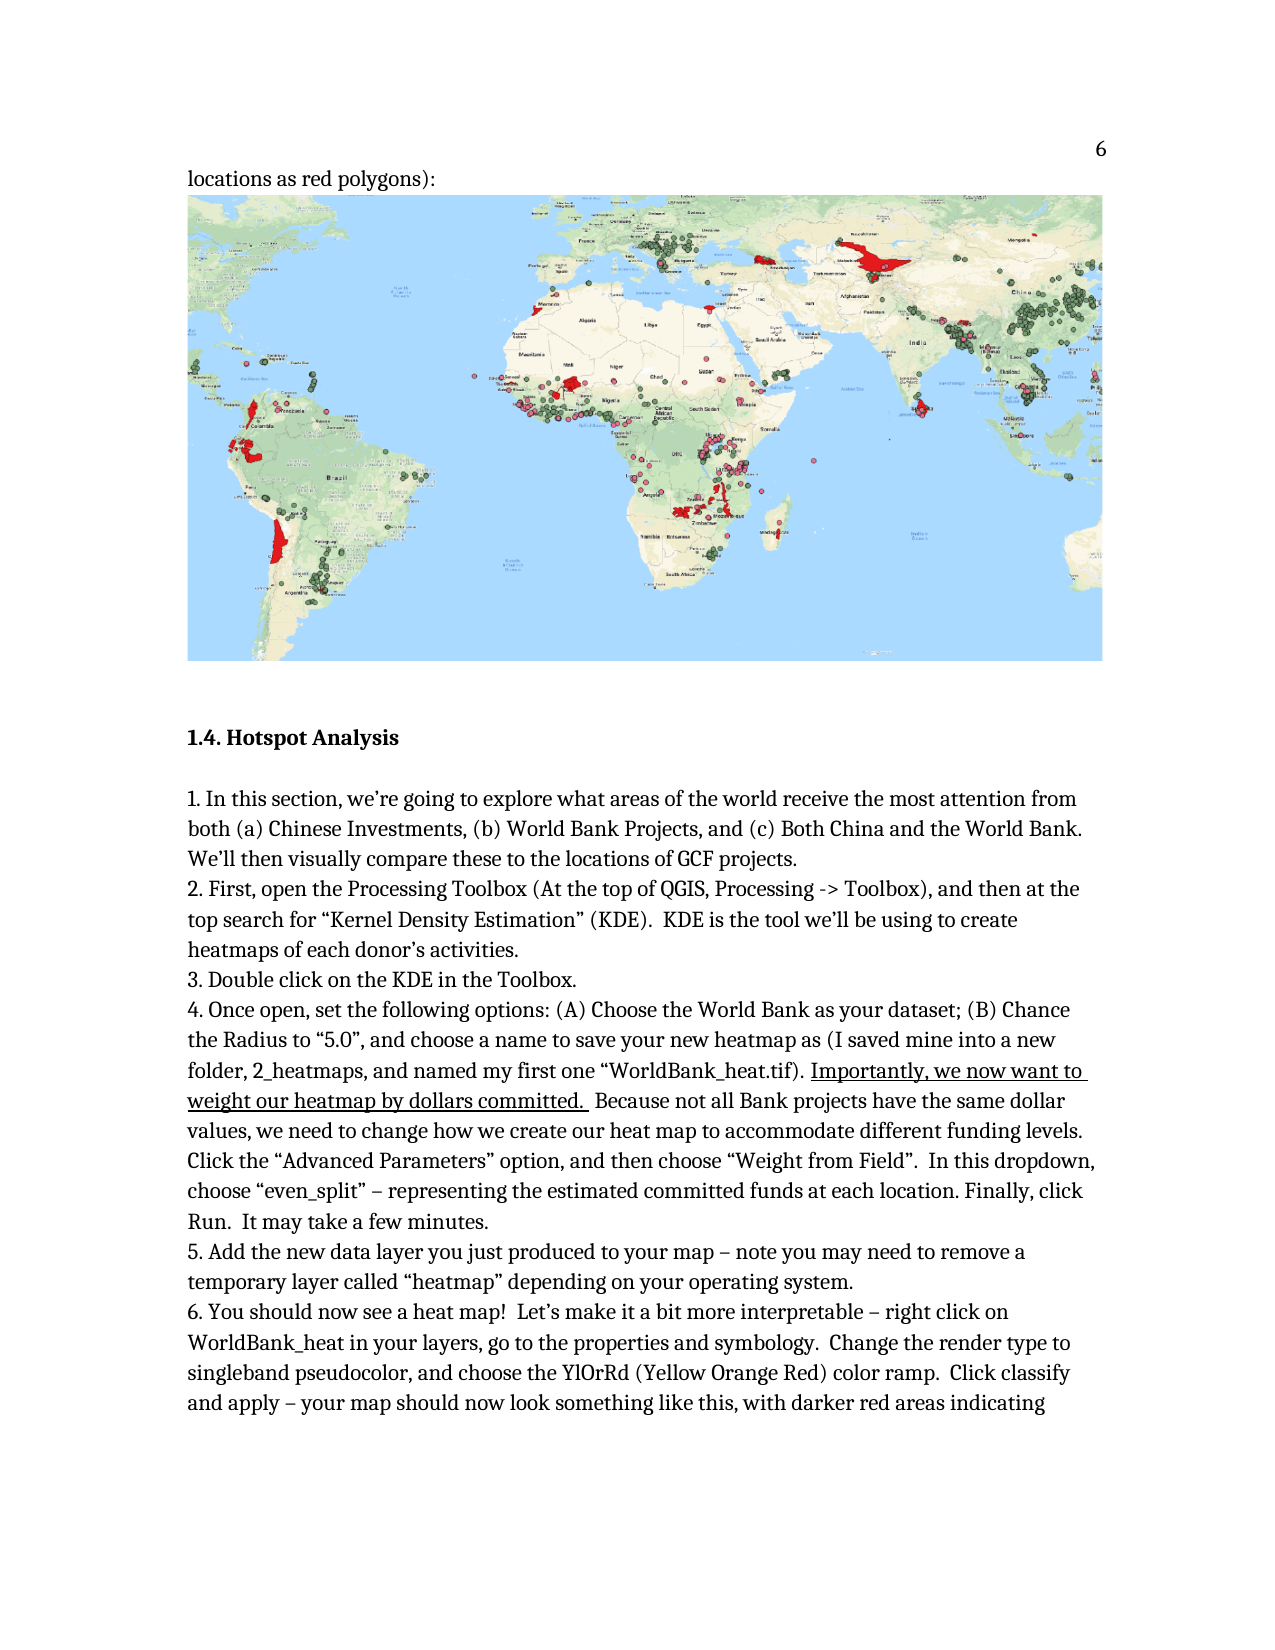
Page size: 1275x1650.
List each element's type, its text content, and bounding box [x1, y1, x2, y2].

picture [187, 195, 1103, 661]
text 3. Double click on the KDE in the Toolbox. [187, 967, 1106, 993]
text 5. Add the new data layer you just produced to your map – note you may need to remove a temporary layer called “heatmap” depending on your operating system. [187, 1239, 1106, 1295]
text 4. Once open, set the following options: (A) Choose the World Bank as your dataset; (B) Chance the Radius to “5.0”, and choose a name to save your new heatmap as (I saved mine into a new folder, 2_heatmaps, and named my first one “WorldBank_heat.tif). Importantly, we now want to weight our heatmap by dollars committed. Because not all Bank projects have the same dollar values, we need to change how we create our heat map to accommodate different funding levels. Click the “Advanced Parameters” option, and then choose “Weight from Field”. In this dropdown, choose “even_split” – representing the estimated committed funds at each location. Finally, click Run. It may take a few minutes. [187, 997, 1106, 1235]
text 1.4. Hotspot Analysis [187, 725, 1106, 751]
text 1. In this section, we’re going to explore what areas of the world receive the most attention from both (a) Chinese Investments, (b) World Bank Projects, and (c) Both China and the World Bank. We’ll then visually compare these to the locations of GCF projects. [187, 786, 1106, 872]
text 2. First, open the Processing Toolbox (At the top of QGIS, Processing -> Toolbox), and then at the top search for “Kernel Density Estimation” (KDE). KDE is the tool we’ll be using to create heatmaps of each donor’s activities. [187, 876, 1106, 963]
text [187, 1299, 1106, 1416]
